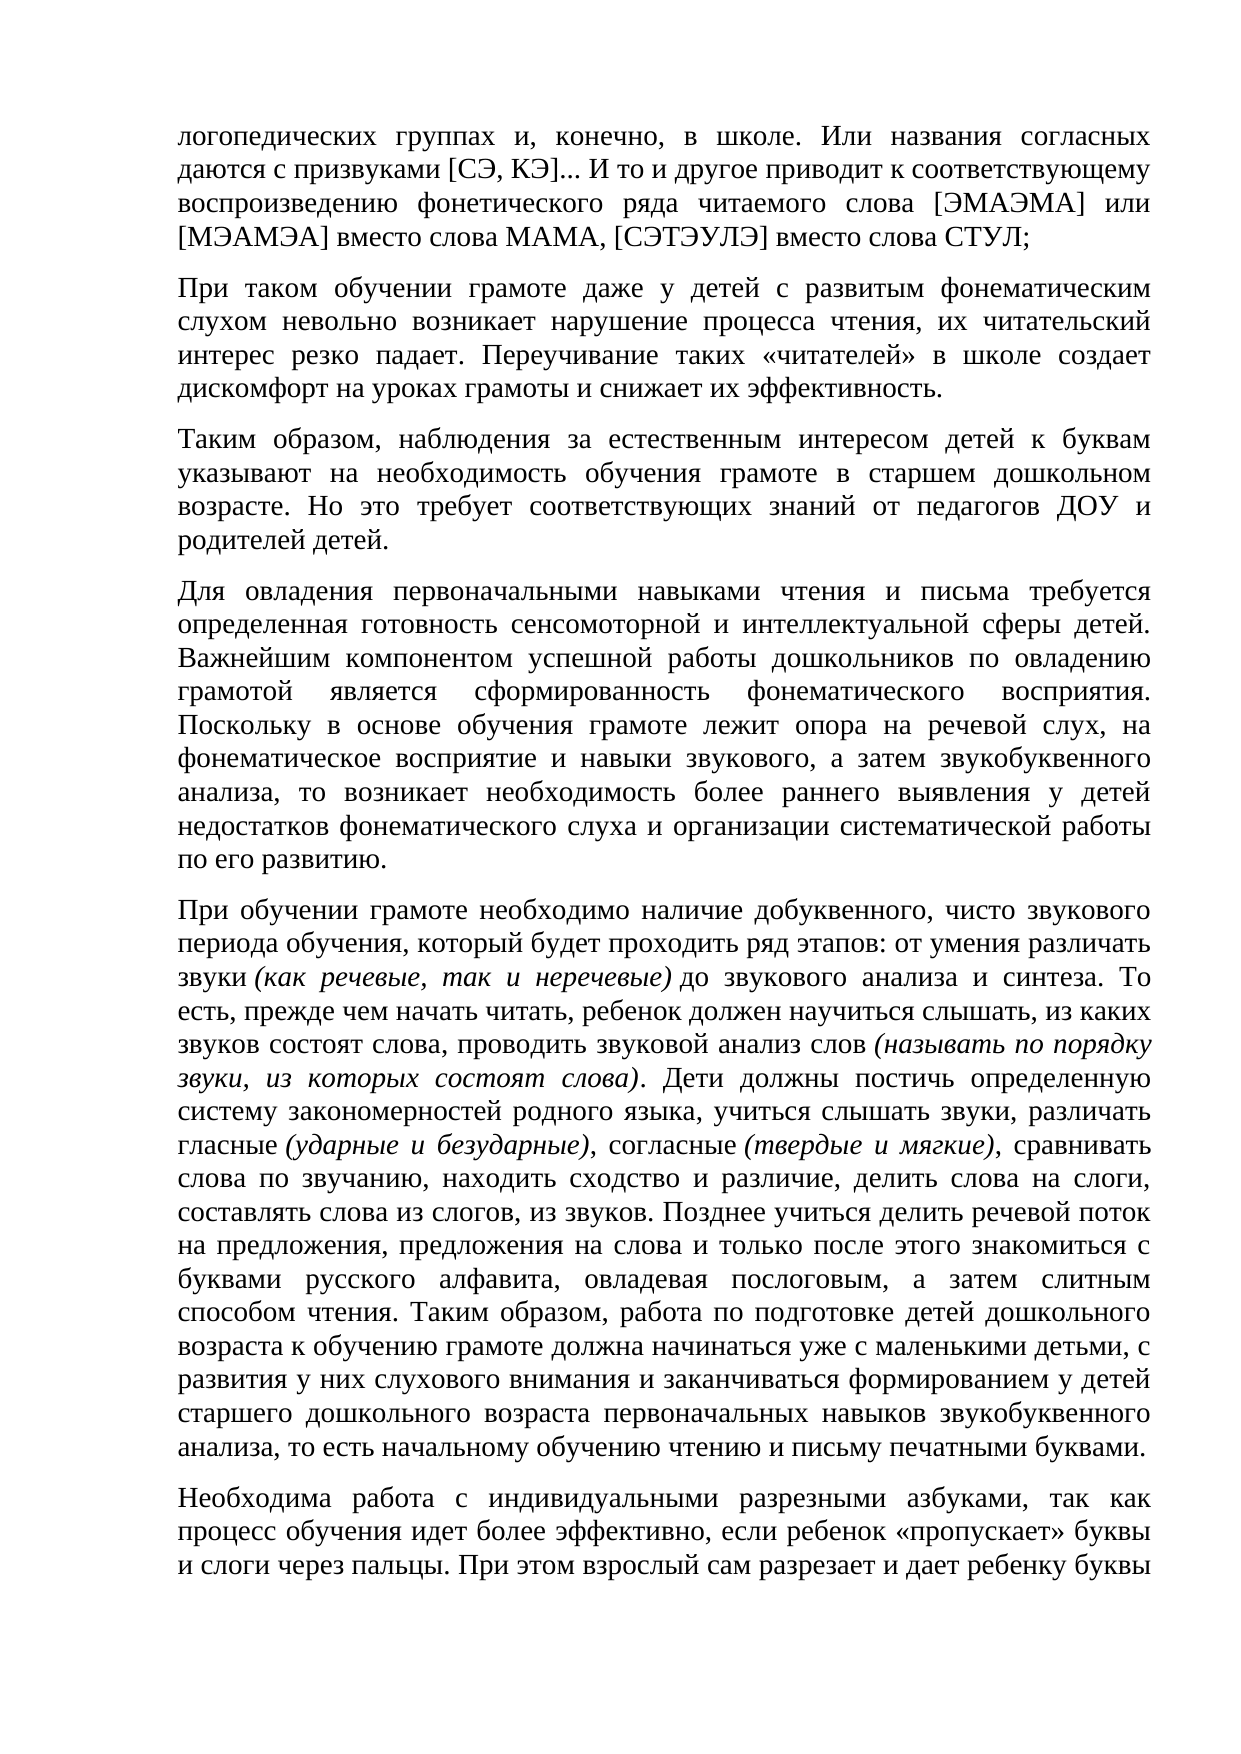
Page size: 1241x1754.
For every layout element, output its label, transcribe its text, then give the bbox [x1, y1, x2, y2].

text При обучении грамоте необходимо наличие добуквенного, чисто звукового периода обучения, который будет проходить ряд этапов: от умения различать звуки (как речевые, так и неречевые) до звукового анализа и синтеза. То есть, прежде чем начать читать, ребенок должен научиться слышать, из каких звуков состоят слова, проводить звуковой анализ слов (называть по порядку звуки, из которых состоят слова). Дети должны постичь определенную систему закономерностей родного языка, учиться слышать звуки, различать гласные (ударные и безударные), согласные (твердые и мягкие), сравнивать слова по звучанию, находить сходство и различие, делить слова на слоги, составлять слова из слогов, из звуков. Позднее учиться делить речевой поток на предложения, предложения на слова и только после этого знакомиться с буквами русского алфавита, овладевая послоговым, а затем слитным способом чтения. Таким образом, работа по подготовке детей дошкольного возраста к обучению грамоте должна начинаться уже с маленькими детьми, с развития у них слухового внимания и заканчиваться формированием у детей старшего дошкольного возраста первоначальных навыков звукобуквенного анализа, то есть начальному обучению чтению и письму печатными буквами. [177, 892, 1152, 1462]
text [177, 118, 1152, 252]
text Таким образом, наблюдения за естественным интересом детей к буквам указывают на необходимость обучения грамоте в старшем дошкольном возрасте. Но это требует соответствующих знаний от педагогов ДОУ и родителей детей. [177, 421, 1152, 555]
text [177, 1480, 1152, 1580]
text Для овладения первоначальными навыками чтения и письма требуется определенная готовность сенсомоторной и интеллектуальной сферы детей. Важнейшим компонентом успешной работы дошкольников по овладению грамотой является сформированность фонематического восприятия. Поскольку в основе обучения грамоте лежит опора на речевой слух, на фонематическое восприятие и навыки звукового, а затем звукобуквенного анализа, то возникает необходимость более раннего выявления у детей недостатков фонематического слуха и организации систематической работы по его развитию. [177, 573, 1152, 875]
text При таком обучении грамоте даже у детей с развитым фонематическим слухом невольно возникает нарушение процесса чтения, их читательский интерес резко падает. Переучивание таких «читателей» в школе создает дискомфорт на уроках грамоты и снижает их эффективность. [177, 270, 1152, 404]
